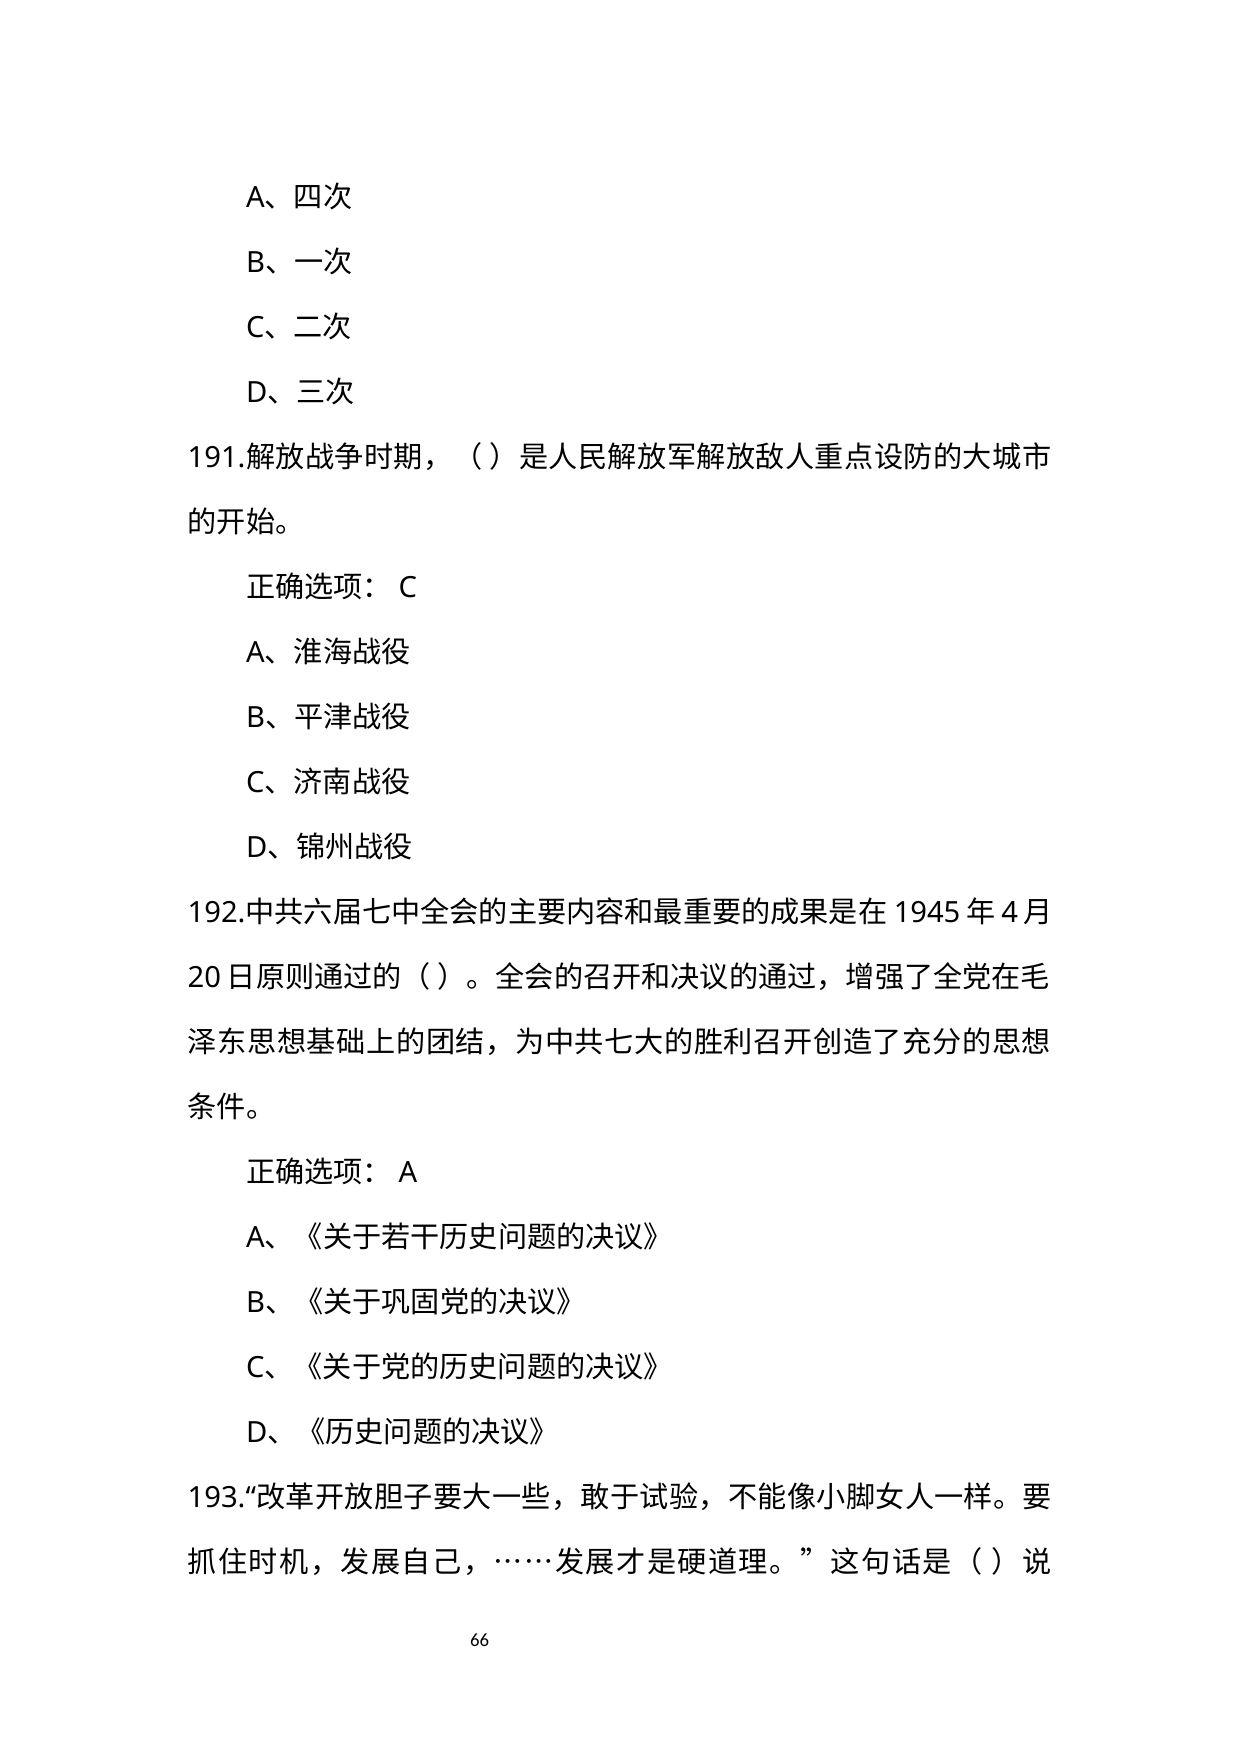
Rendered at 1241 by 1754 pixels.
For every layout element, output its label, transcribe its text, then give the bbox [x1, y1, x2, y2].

list A、淮海战役 [187, 617, 1053, 682]
list B、平津战役 [187, 682, 1053, 747]
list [187, 1462, 1053, 1592]
list 192.中共六届七中全会的主要内容和最重要的成果是在1945年4月20日原则通过的（ ）。全会的召开和决议的通过，增强了全党在毛泽东思想基础上的团结，为中共七大的胜利召开创造了充分的思想条件。 [187, 877, 1053, 1137]
list D、三次 [187, 357, 1053, 422]
list C、济南战役 [187, 747, 1053, 812]
list 正确选项： A [187, 1137, 1053, 1202]
list D、《历史问题的决议》 [187, 1397, 1053, 1462]
list 191.解放战争时期，（ ）是人民解放军解放敌人重点设防的大城市的开始。 [187, 422, 1053, 552]
list B、《关于巩固党的决议》 [187, 1267, 1053, 1332]
list A、四次 [187, 162, 1053, 227]
list B、一次 [187, 227, 1053, 292]
list C、《关于党的历史问题的决议》 [187, 1332, 1053, 1397]
list 正确选项： C [187, 552, 1053, 617]
list C、二次 [187, 292, 1053, 357]
list D、锦州战役 [187, 812, 1053, 877]
list A、《关于若干历史问题的决议》 [187, 1202, 1053, 1267]
